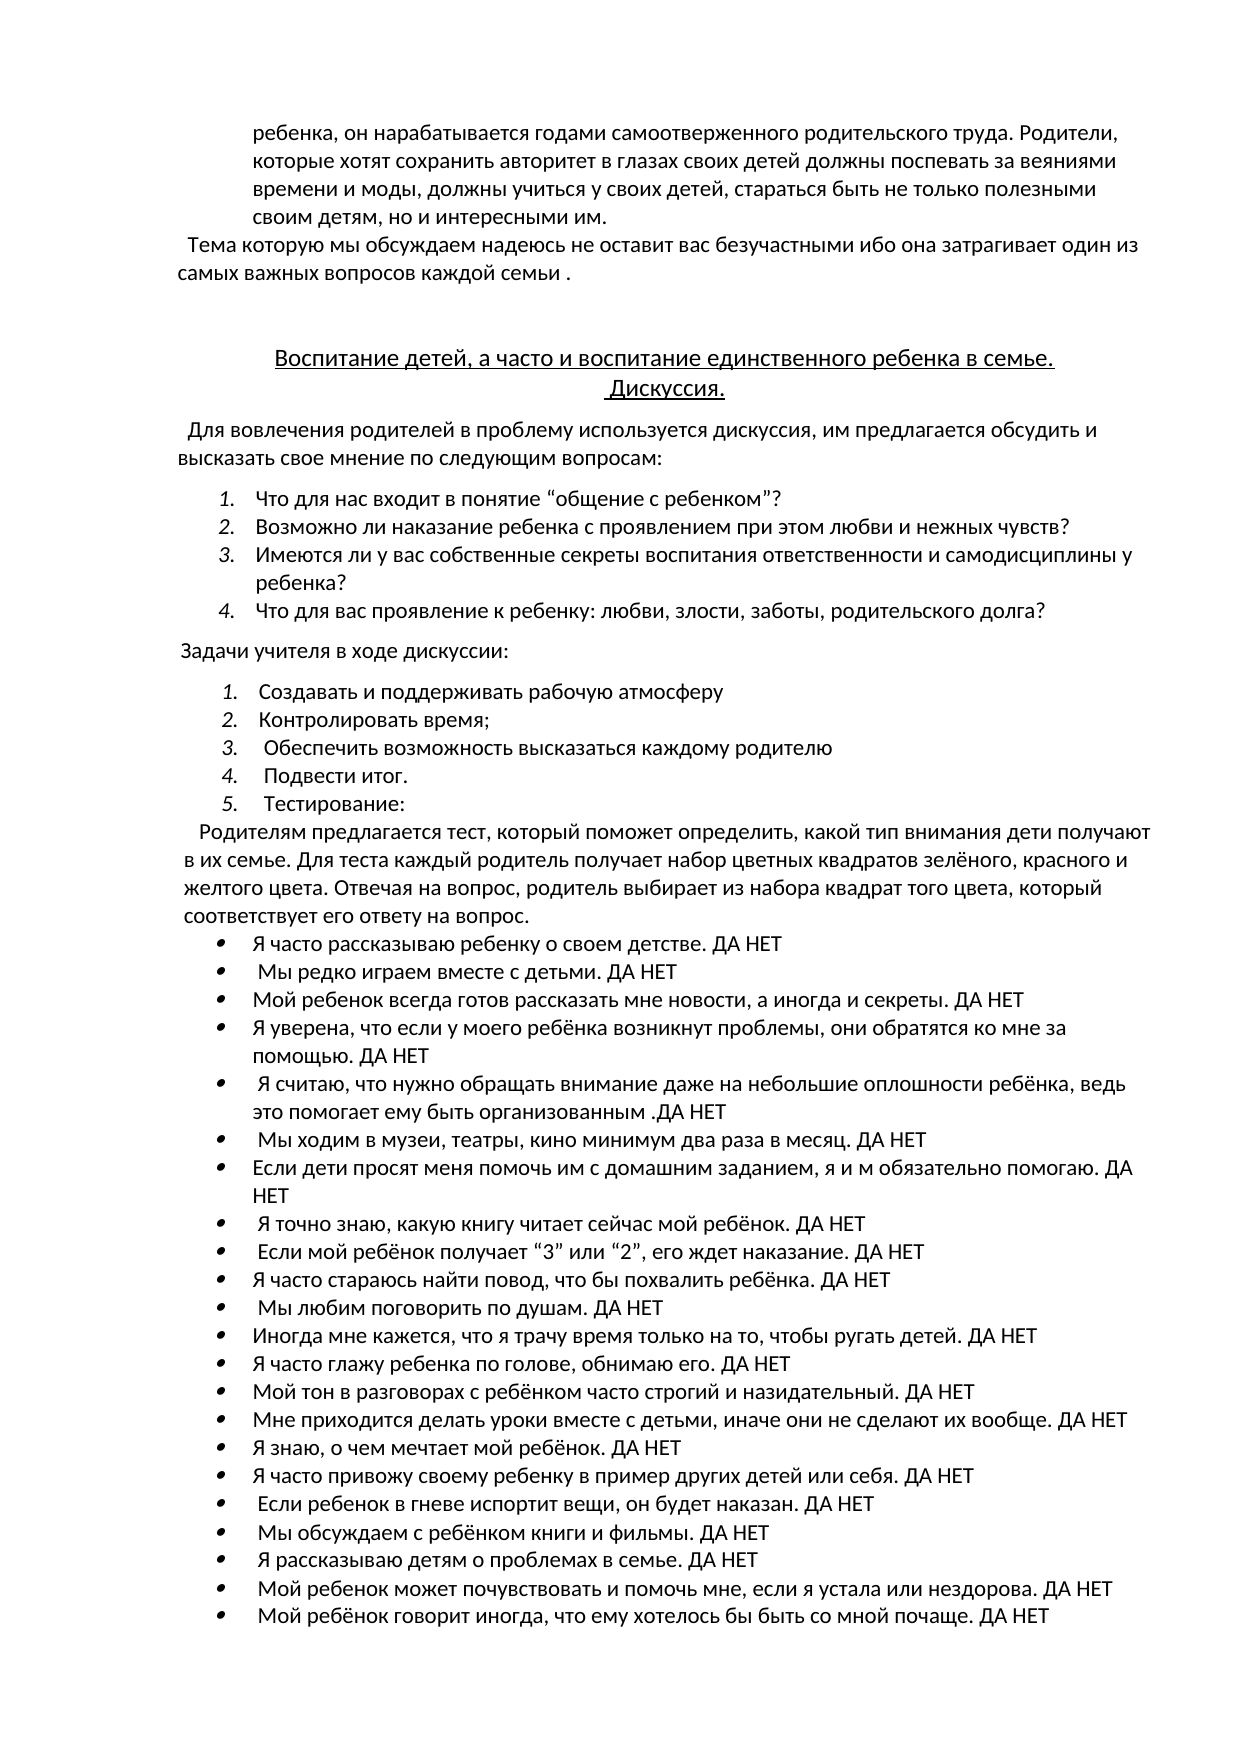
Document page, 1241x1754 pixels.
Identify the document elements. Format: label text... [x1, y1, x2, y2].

list Мой тон в разговорах с ребёнком часто строгий и назидательный. ДА НЕТ [215, 1377, 1152, 1406]
list Я считаю, что нужно обращать внимание даже на небольшие оплошности ребёнка, ведь это помогает ему быть организованным .ДА НЕТ [215, 1069, 1152, 1125]
list Тестирование: [221, 789, 1152, 817]
list Если ребенок в гневе испортит вещи, он будет наказан. ДА НЕТ [215, 1489, 1152, 1518]
list Если мой ребёнок получает “3” или “2”, его ждет наказание. ДА НЕТ [215, 1237, 1152, 1265]
list Контролировать время; [221, 705, 1152, 733]
list Мы редко играем вместе с детьми. ДА НЕТ [215, 957, 1152, 985]
list Я часто стараюсь найти повод, что бы похвалить ребёнка. ДА НЕТ [215, 1265, 1152, 1293]
text Дискуссия. [177, 372, 1152, 403]
list Я рассказываю детям о проблемах в семье. ДА НЕТ [215, 1546, 1152, 1574]
list Я часто привожу своему ребенку в пример других детей или себя. ДА НЕТ [215, 1462, 1152, 1489]
list Иногда мне кажется, что я трачу время только на то, чтобы ругать детей. ДА НЕТ [215, 1321, 1152, 1349]
list Обеспечить возможность высказаться каждому родителю [221, 733, 1152, 761]
list Что для вас проявление к ребенку: любви, злости, заботы, родительского долга? [218, 596, 1152, 624]
list Мы ходим в музеи, театры, кино минимум два раза в месяц. ДА НЕТ [215, 1125, 1152, 1153]
list Возможно ли наказание ребенка с проявлением при этом любви и нежных чувств? [218, 512, 1152, 540]
list Подвести итог. [221, 761, 1152, 789]
text Воспитание детей, а часто и воспитание единственного ребенка в семье. [177, 342, 1152, 372]
list Имеются ли у вас собственные секреты воспитания ответственности и самодисциплины у ребенка? [218, 540, 1152, 596]
text Родителям предлагается тест, который поможет определить, какой тип внимания дети получают в их семье. Для теста каждый родитель получает набор цветных квадратов зелёного, красного и желтого цвета. Отвечая на вопрос, родитель выбирает из набора квадрат того цвета, который соответствует его ответу на вопрос. [183, 817, 1152, 929]
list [215, 118, 1152, 230]
text Тема которую мы обсуждаем надеюсь не оставит вас безучастными ибо она затрагивает один из самых важных вопросов каждой семьи . [177, 230, 1152, 286]
list Мой ребенок всегда готов рассказать мне новости, а иногда и секреты. ДА НЕТ [215, 985, 1152, 1013]
list Мы обсуждаем с ребёнком книги и фильмы. ДА НЕТ [215, 1518, 1152, 1546]
list Создавать и поддерживать рабочую атмосферу [221, 677, 1152, 705]
list Мы любим поговорить по душам. ДА НЕТ [215, 1293, 1152, 1321]
list Я знаю, о чем мечтает мой ребёнок. ДА НЕТ [215, 1433, 1152, 1462]
list Если дети просят меня помочь им с домашним заданием, я и м обязательно помогаю. ДА НЕТ [215, 1153, 1152, 1209]
list Я уверена, что если у моего ребёнка возникнут проблемы, они обратятся ко мне за помощью. ДА НЕТ [215, 1013, 1152, 1069]
text Для вовлечения родителей в проблему используется дискуссия, им предлагается обсудить и высказать свое мнение по следующим вопросам: [177, 415, 1152, 471]
list Мой ребенок может почувствовать и помочь мне, если я устала или нездорова. ДА НЕТ [215, 1574, 1152, 1602]
list Мой ребёнок говорит иногда, что ему хотелось бы быть со мной почаще. ДА НЕТ [215, 1602, 1152, 1630]
list Я точно знаю, какую книгу читает сейчас мой ребёнок. ДА НЕТ [215, 1209, 1152, 1237]
text Задачи учителя в ходе дискуссии: [180, 636, 1152, 664]
list Я часто рассказываю ребенку о своем детстве. ДА НЕТ [215, 929, 1152, 957]
list Я часто глажу ребенка по голове, обнимаю его. ДА НЕТ [215, 1349, 1152, 1377]
list Что для нас входит в понятие “общение с ребенком”? [218, 484, 1152, 512]
list Мне приходится делать уроки вместе с детьми, иначе они не сделают их вообще. ДА НЕТ [215, 1406, 1152, 1433]
